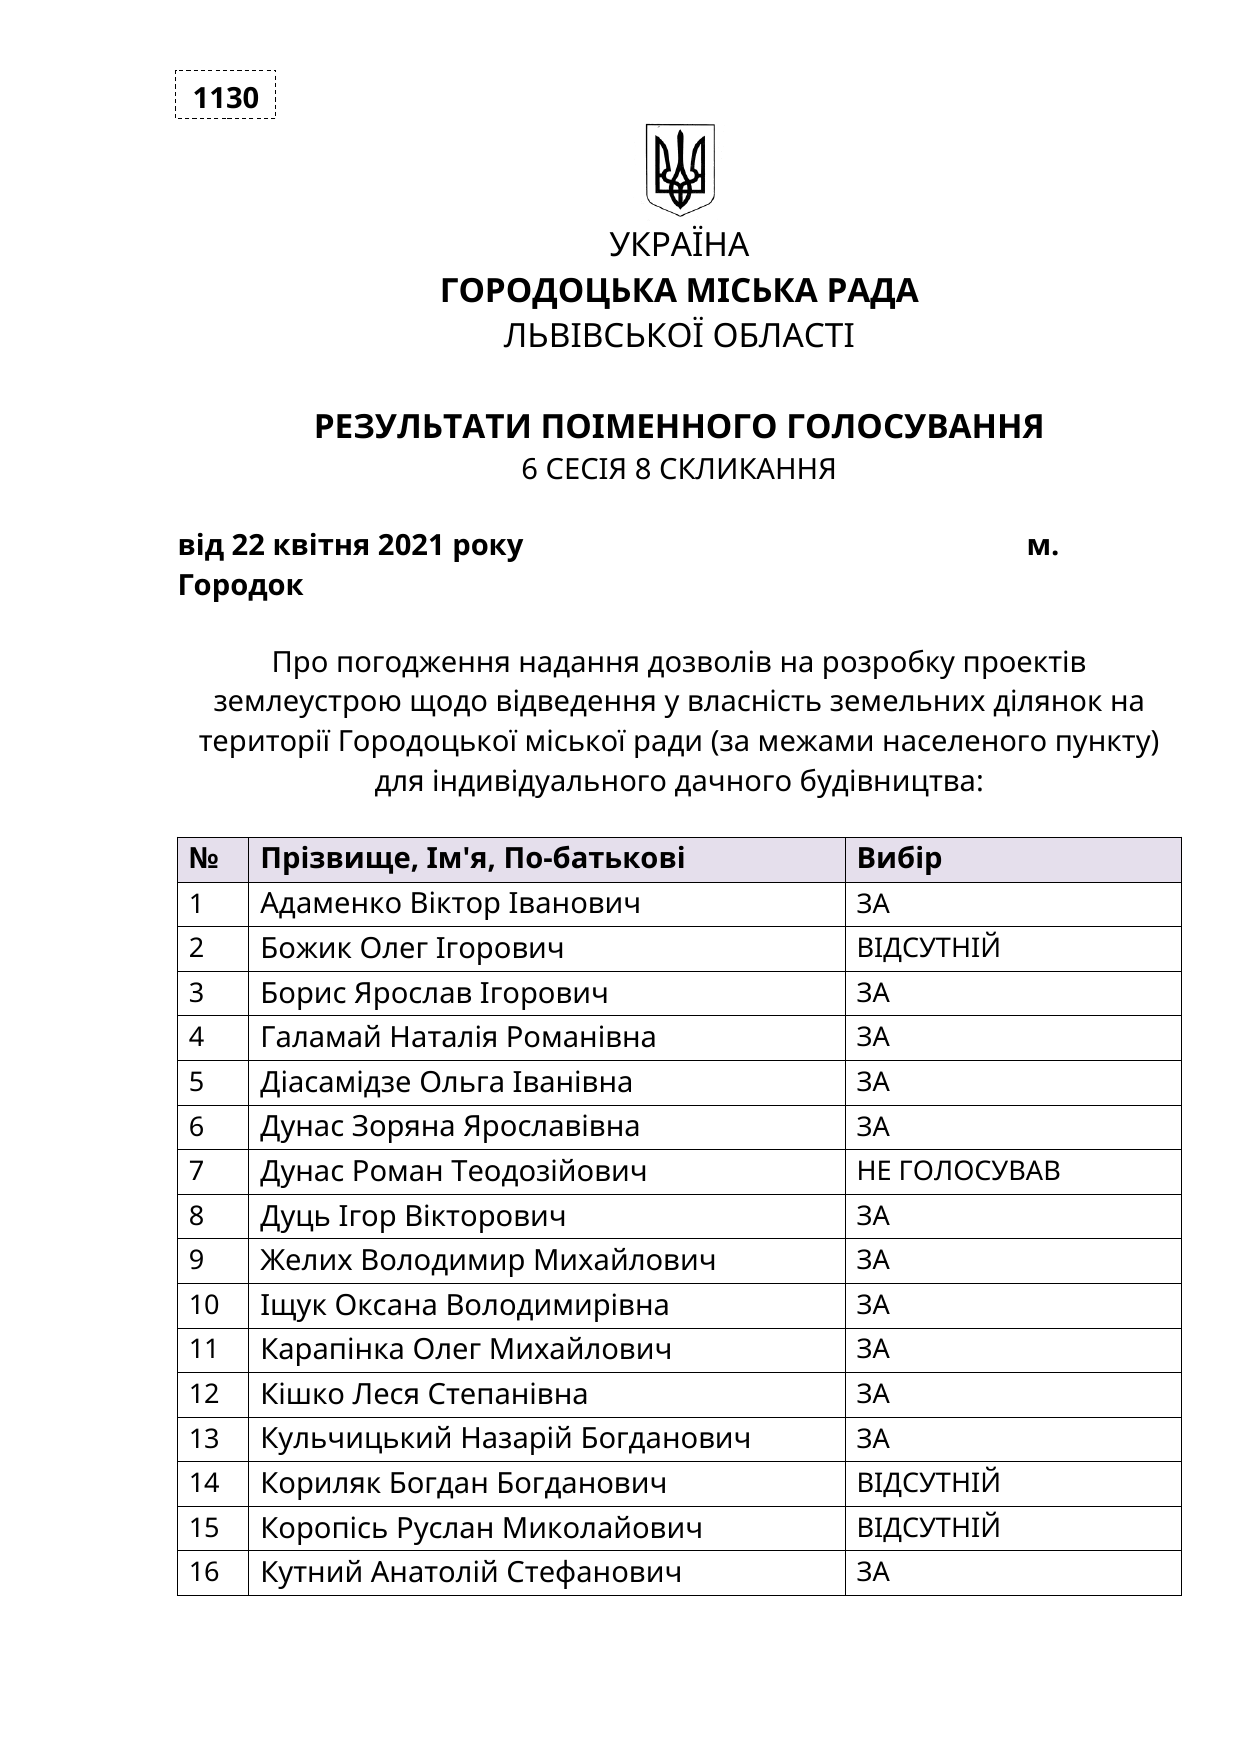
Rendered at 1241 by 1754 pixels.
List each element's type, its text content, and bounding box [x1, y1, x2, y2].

table_cell Дунас Зоряна Ярославівна [249, 1106, 845, 1149]
table_cell ЗА [846, 1061, 1181, 1104]
table_cell ВІДСУТНІЙ [846, 1462, 1181, 1506]
table_cell 14 [178, 1462, 248, 1506]
table_cell 15 [178, 1507, 248, 1550]
text УКРАЇНА [177, 221, 1181, 266]
table_cell 1 [178, 883, 248, 926]
table_cell 4 [178, 1016, 248, 1060]
table_cell Дуць Ігор Вікторович [249, 1195, 845, 1238]
table_header Прізвище, Ім'я, По-батькові [249, 838, 845, 882]
table_cell Коропісь Руслан Миколайович [249, 1507, 845, 1550]
table_cell 16 [178, 1551, 248, 1595]
table_cell ЗА [846, 972, 1181, 1015]
table_cell 7 [178, 1150, 248, 1194]
table_cell ЗА [846, 1551, 1181, 1595]
text від 22 квітня 2021 року м. Городок [177, 525, 1181, 604]
table_cell 12 [178, 1373, 248, 1417]
table_cell Іщук Оксана Володимирівна [249, 1284, 845, 1327]
table_cell ЗА [846, 1195, 1181, 1238]
table_cell ЗА [846, 883, 1181, 926]
table_cell ЗА [846, 1106, 1181, 1149]
table_cell НЕ ГОЛОСУВАВ [846, 1150, 1181, 1194]
table_cell 2 [178, 927, 248, 971]
table_cell 8 [178, 1195, 248, 1238]
table_cell Карапінка Олег Михайлович [249, 1329, 845, 1372]
table_cell ЗА [846, 1284, 1181, 1327]
table_cell ЗА [846, 1418, 1181, 1461]
table_cell 9 [178, 1239, 248, 1283]
table_cell ЗА [846, 1373, 1181, 1417]
table_cell Адаменко Віктор Іванович [249, 883, 845, 926]
table_cell Діасамідзе Ольга Іванівна [249, 1061, 845, 1104]
picture [633, 118, 726, 221]
table_cell Кульчицький Назарій Богданович [249, 1418, 845, 1461]
table_cell 3 [178, 972, 248, 1015]
table_cell 10 [178, 1284, 248, 1327]
text 6 СЕСІЯ 8 СКЛИКАННЯ [177, 448, 1181, 488]
table_header Вибір [846, 838, 1181, 882]
table_cell 6 [178, 1106, 248, 1149]
table_cell Кішко Леся Степанівна [249, 1373, 845, 1417]
table_cell Желих Володимир Михайлович [249, 1239, 845, 1283]
table_cell 5 [178, 1061, 248, 1104]
table_cell Дунас Роман Теодозійович [249, 1150, 845, 1194]
table_cell ЗА [846, 1239, 1181, 1283]
table_cell ВІДСУТНІЙ [846, 927, 1181, 971]
text РЕЗУЛЬТАТИ ПОІМЕННОГО ГОЛОСУВАННЯ [177, 403, 1181, 448]
text Про погодження надання дозволів на розробку проектів землеустрою щодо відведення у власність земельних ділянок на території Городоцької міської ради (за межами населеного пункту) для індивідуального дачного будівництва: [177, 641, 1181, 800]
table_cell Галамай Наталія Романівна [249, 1016, 845, 1060]
text ЛЬВІВСЬКОЇ ОБЛАСТІ [177, 312, 1181, 357]
table_cell ВІДСУТНІЙ [846, 1507, 1181, 1550]
table_cell 13 [178, 1418, 248, 1461]
table_cell Божик Олег Ігорович [249, 927, 845, 971]
table_cell Кориляк Богдан Богданович [249, 1462, 845, 1506]
table_header № [178, 838, 248, 882]
table_cell Борис Ярослав Ігорович [249, 972, 845, 1015]
table_cell 11 [178, 1329, 248, 1372]
table_cell ЗА [846, 1329, 1181, 1372]
table_cell ЗА [846, 1016, 1181, 1060]
table_cell Кутний Анатолій Стефанович [249, 1551, 845, 1595]
text ГОРОДОЦЬКА МІСЬКА РАДА [177, 266, 1181, 312]
